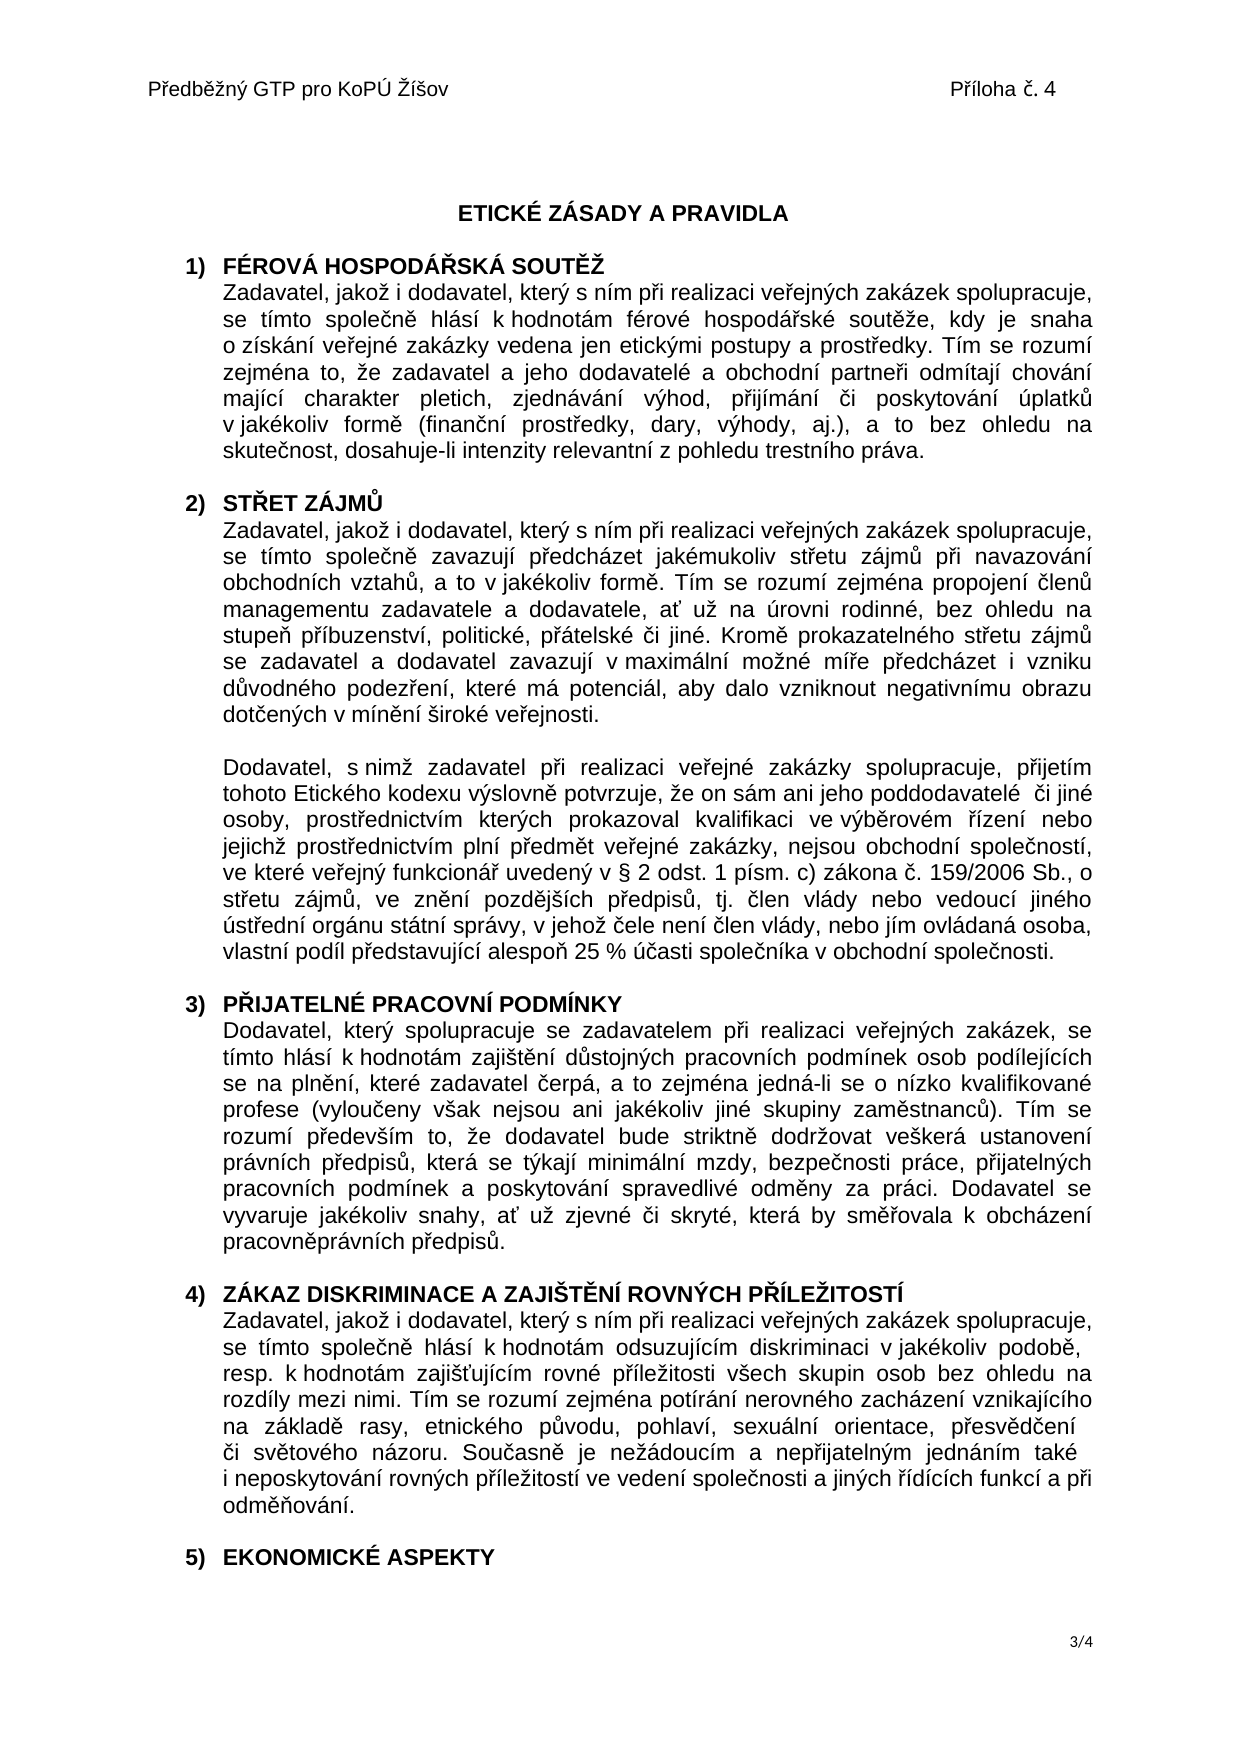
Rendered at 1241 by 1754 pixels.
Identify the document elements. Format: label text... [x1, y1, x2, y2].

text ETICKÉ ZÁSADY A PRAVIDLA [148, 200, 1093, 227]
list FÉROVÁ HOSPODÁŘSKÁ SOUTĚŽ [185, 253, 1093, 279]
list Zadavatel, jakož i dodavatel, který s ním při realizaci veřejných zakázek spolupracuje, se tímto společně hlásí k hodnotám férové hospodářské soutěže, kdy je snaha o získání veřejné zakázky vedena jen etickými postupy a prostředky. Tím se rozumí zejména to, že zadavatel a jeho dodavatelé a obchodní partneři odmítají chování mající charakter pletich, zjednávání výhod, přijímání či poskytování úplatků v jakékoliv formě (finanční prostředky, dary, výhody, aj.), a to bez ohledu na skutečnost, dosahuje-li intenzity relevantní z pohledu trestního práva. [223, 279, 1093, 464]
list ZÁKAZ DISKRIMINACE A ZAJIŠTĚNÍ ROVNÝCH PŘÍLEŽITOSTÍ [185, 1281, 1093, 1307]
list Zadavatel, jakož i dodavatel, který s ním při realizaci veřejných zakázek spolupracuje, se tímto společně hlásí k hodnotám odsuzujícím diskriminaci v jakékoliv podobě, resp. k hodnotám zajišťujícím rovné příležitosti všech skupin osob bez ohledu na rozdíly mezi nimi. Tím se rozumí zejména potírání nerovného zacházení vznikajícího na základě rasy, etnického původu, pohlaví, sexuální orientace, přesvědčení či světového názoru. Současně je nežádoucím a nepřijatelným jednáním také i neposkytování rovných příležitostí ve vedení společnosti a jiných řídících funkcí a při odměňování. [223, 1307, 1093, 1518]
list Dodavatel, který spolupracuje se zadavatelem při realizaci veřejných zakázek, se tímto hlásí k hodnotám zajištění důstojných pracovních podmínek osob podílejících se na plnění, které zadavatel čerpá, a to zejména jedná-li se o nízko kvalifikované profese (vyloučeny však nejsou ani jakékoliv jiné skupiny zaměstnanců). Tím se rozumí především to, že dodavatel bude striktně dodržovat veškerá ustanovení právních předpisů, která se týkají minimální mzdy, bezpečnosti práce, přijatelných pracovních podmínek a poskytování spravedlivé odměny za práci. Dodavatel se vyvaruje jakékoliv snahy, ať už zjevné či skryté, která by směřovala k obcházení pracovněprávních předpisů. [223, 1017, 1093, 1254]
list Zadavatel, jakož i dodavatel, který s ním při realizaci veřejných zakázek spolupracuje, se tímto společně zavazují předcházet jakémukoliv střetu zájmů při navazování obchodních vztahů, a to v jakékoliv formě. Tím se rozumí zejména propojení členů managementu zadavatele a dodavatele, ať už na úrovni rodinné, bez ohledu na stupeň příbuzenství, politické, přátelské či jiné. Kromě prokazatelného střetu zájmů se zadavatel a dodavatel zavazují v maximální možné míře předcházet i vzniku důvodného podezření, které má potenciál, aby dalo vzniknout negativnímu obrazu dotčených v mínění široké veřejnosti. [223, 517, 1093, 727]
list PŘIJATELNÉ PRACOVNÍ PODMÍNKY [185, 991, 1093, 1017]
list STŘET ZÁJMŮ [185, 490, 1093, 517]
list EKONOMICKÉ ASPEKTY [185, 1544, 1093, 1571]
list Dodavatel, s nimž zadavatel při realizaci veřejné zakázky spolupracuje, přijetím tohoto Etického kodexu výslovně potvrzuje, že on sám ani jeho poddodavatelé či jiné osoby, prostřednictvím kterých prokazoval kvalifikaci ve výběrovém řízení nebo jejichž prostřednictvím plní předmět veřejné zakázky, nejsou obchodní společností, ve které veřejný funkcionář uvedený v § 2 odst. 1 písm. c) zákona č. 159/2006 Sb., o střetu zájmů, ve znění pozdějších předpisů, tj. člen vlády nebo vedoucí jiného ústřední orgánu státní správy, v jehož čele není člen vlády, nebo jím ovládaná osoba, vlastní podíl představující alespoň 25 % účasti společníka v obchodní společnosti. [223, 754, 1093, 964]
